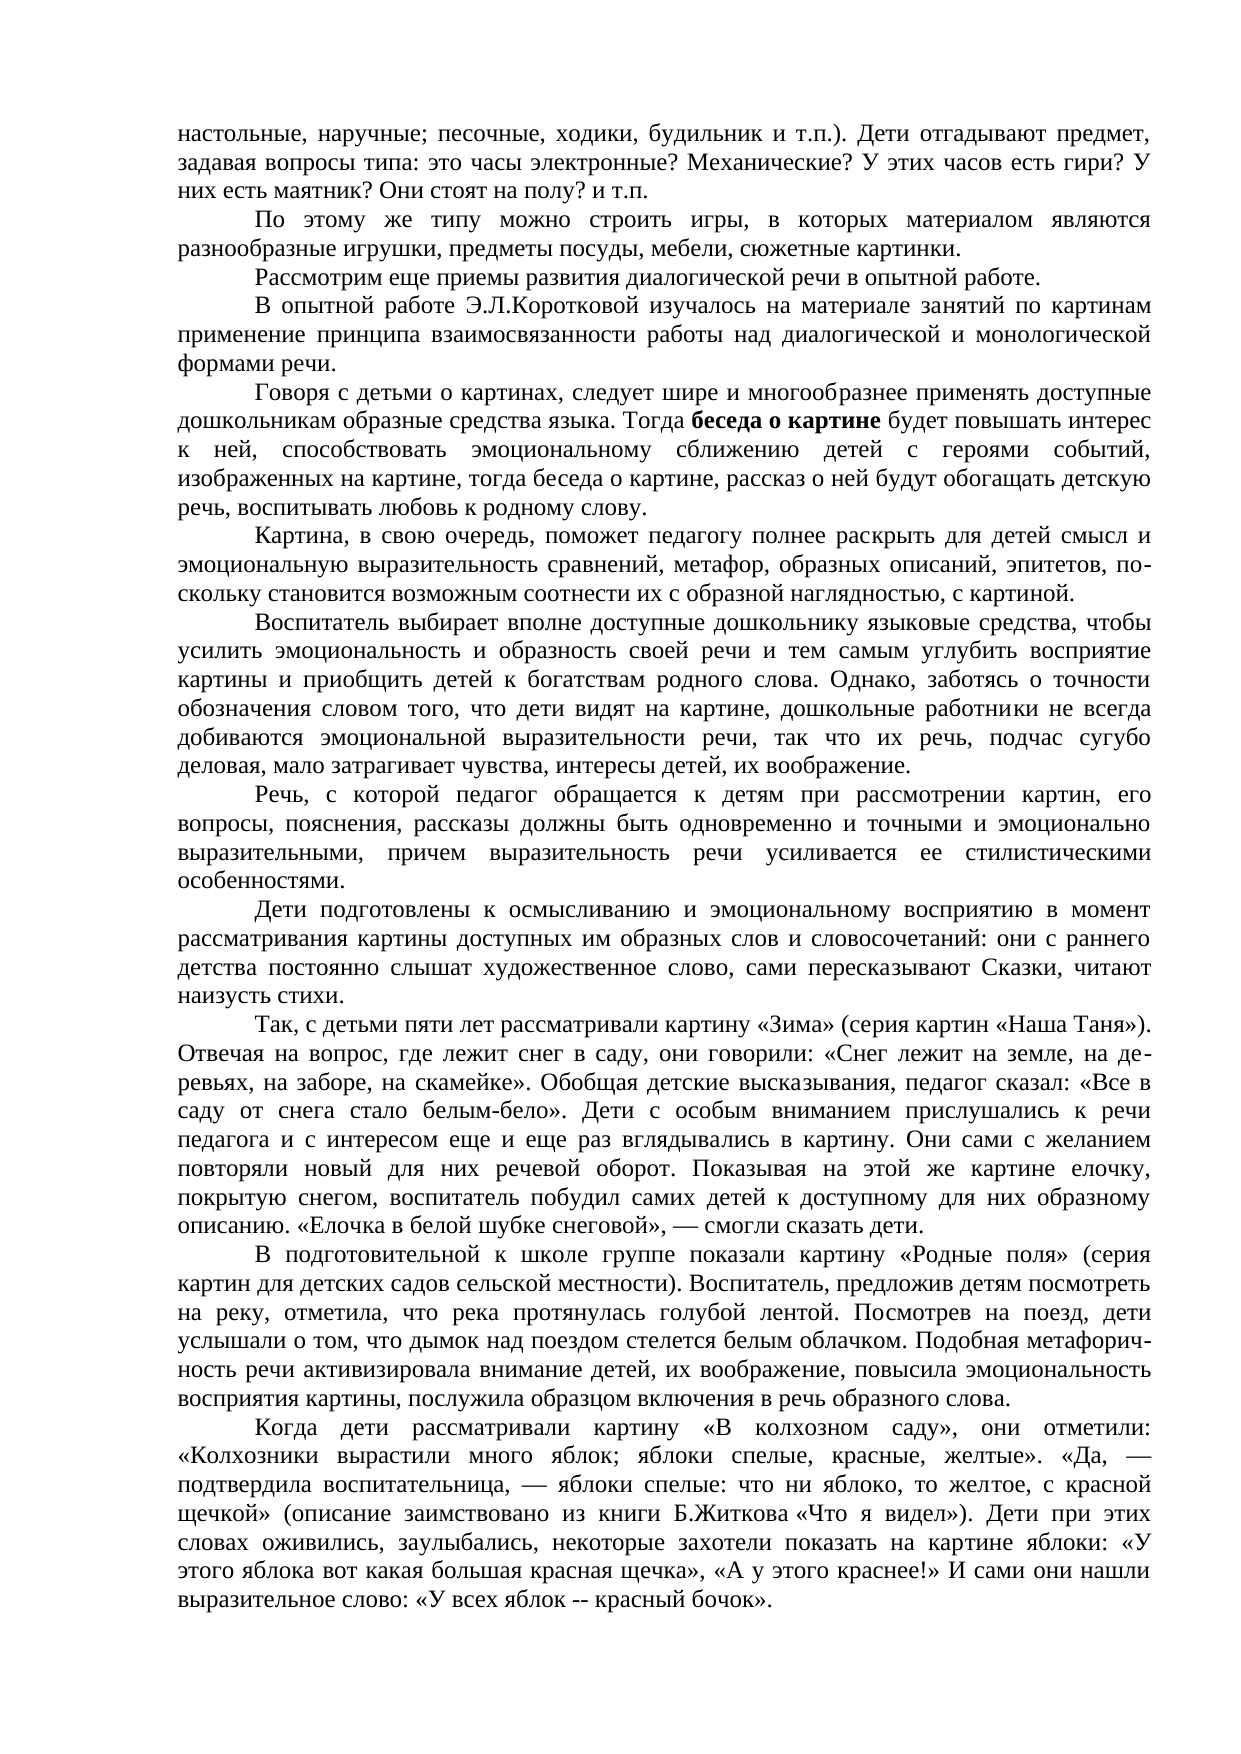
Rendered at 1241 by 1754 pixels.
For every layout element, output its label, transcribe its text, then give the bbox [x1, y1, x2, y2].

text Рассмотрим еще приемы развития диалогической речи в опытной работе. [177, 262, 1152, 291]
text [177, 118, 1152, 204]
text Так, с детьми пяти лет рассматривали картину «Зима» (серия картин «Наша Таня»). Отвечая на вопрос, где лежит снег в саду, они говорили: «Снег лежит на земле, на деревьях, на заборе, на скамейке». Обобщая детские высказывания, педагог сказал: «Все в саду от снега стало белым-бело». Дети с особым вниманием прислушались к речи педагога и с интересом еще и еще раз вглядывались в картину. Они сами с желанием повторяли новый для них речевой оборот. Показывая на этой же картине елочку, покрытую снегом, воспитатель побудил самих детей к доступному для них образному описанию. «Елочка в белой шубке снеговой», — смогли сказать дети. [177, 1009, 1152, 1239]
text По этому же типу можно строить игры, в которых материалом являются разнообразные игрушки, предметы посуды, мебели, сюжетные картинки. [177, 204, 1152, 262]
text Говоря с детьми о картинах, следует шире и многообразнее применять доступные дошкольникам образные средства языка. Тогда беседа о картине будет повышать интерес к ней, способствовать эмоциональному сближению детей с героями событий, изображенных на картине, тогда беседа о картине, рассказ о ней будут обогащать детскую речь, воспитывать любовь к родному слову. [177, 377, 1152, 521]
text Воспитатель выбирает вполне доступные дошкольнику языковые средства, чтобы усилить эмоциональность и образность своей речи и тем самым углубить восприятие картины и приобщить детей к богатствам родного слова. Однако, заботясь о точности обозначения словом того, что дети видят на картине, дошкольные работники не всегда добиваются эмоциональной выразительности речи, так что их речь, подчас сугубо деловая, мало затрагивает чувства, интересы детей, их воображение. [177, 607, 1152, 779]
text Картина, в свою очередь, поможет педагогу полнее раскрыть для детей смысл и эмоциональную выразительность сравнений, метафор, образных описаний, эпитетов, поскольку становится возможным соотнести их с образной наглядностью, с картиной. [177, 521, 1152, 607]
text Когда дети рассматривали картину «В колхозном саду», они отметили: «Колхозники вырастили много яблок; яблоки спелые, красные, желтые». «Да, — подтвердила воспитательница, — яблоки спелые: что ни яблоко, то желтое, с красной щечкой» (описание заимствовано из книги Б.Житкова «Что я видел»). Дети при этих словах оживились, заулыбались, некоторые захотели показать на картине яблоки: «У этого яблока вот какая большая красная щечка», «А у этого краснее!» И сами они нашли выразительное слово: «У всех яблок -- красный бочок». [177, 1412, 1152, 1613]
text В опытной работе Э.Л.Коротковой изучалось на материале занятий по картинам применение принципа взаимосвязанности работы над диалогической и монологической формами речи. [177, 291, 1152, 377]
text В подготовительной к школе группе показали картину «Родные поля» (серия картин для детских садов сельской местности). Воспитатель, предложив детям посмотреть на реку, отметила, что река протянулась голубой лентой. Посмотрев на поезд, дети услышали о том, что дымок над поездом стелется белым облачком. Подобная метафоричность речи активизировала внимание детей, их воображение, повысила эмоциональность восприятия картины, послужила образцом включения в речь образного слова. [177, 1239, 1152, 1412]
text Дети подготовлены к осмысливанию и эмоциональному восприятию в момент рассматривания картины доступных им образных слов и словосочетаний: они с раннего детства постоянно слышат художественное слово, сами пересказывают Сказки, читают наизусть стихи. [177, 894, 1152, 1009]
text Речь, с которой педагог обращается к детям при рассмотрении картин, его вопросы, пояснения, рассказы должны быть одновременно и точными и эмоционально выразительными, причем выразительность речи усиливается ее стилистическими особенностями. [177, 779, 1152, 894]
